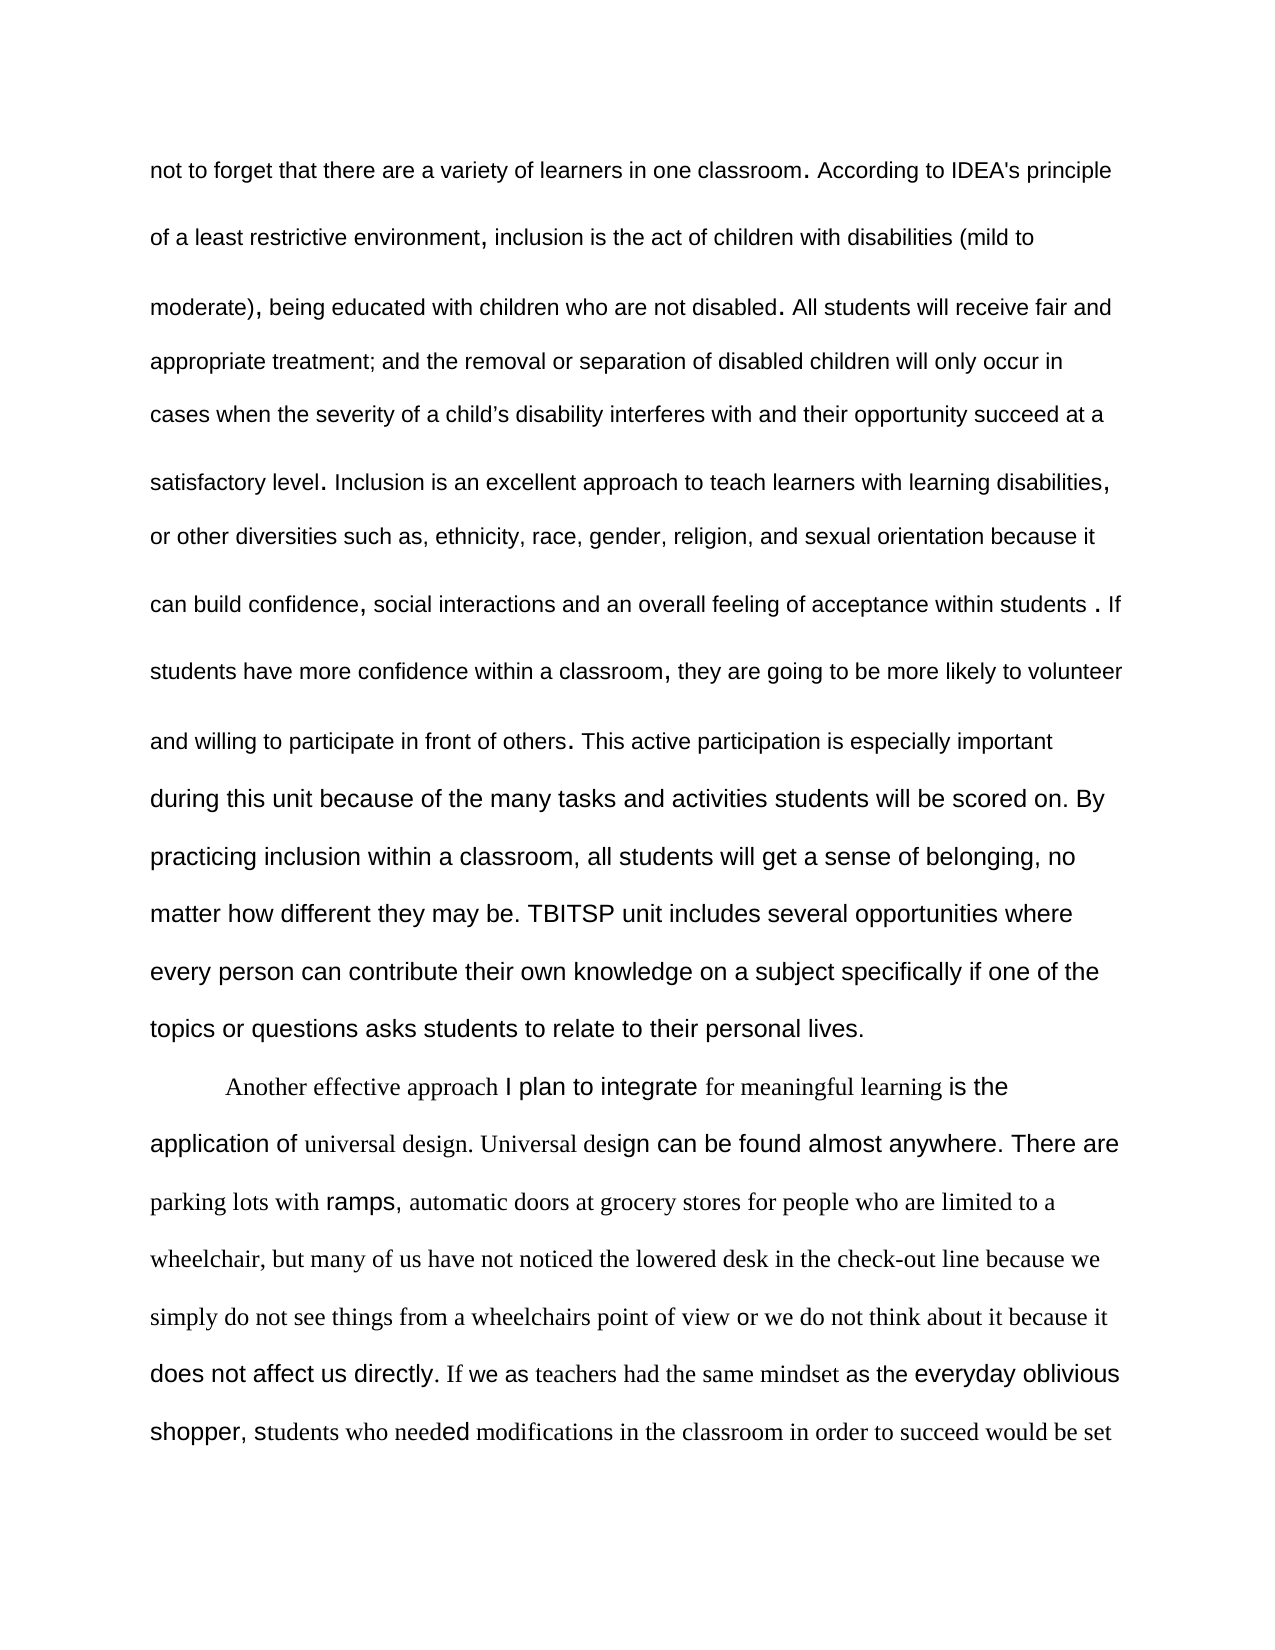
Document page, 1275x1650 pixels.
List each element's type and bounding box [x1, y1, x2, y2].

text [150, 1072, 1125, 1446]
list [150, 150, 1125, 1043]
